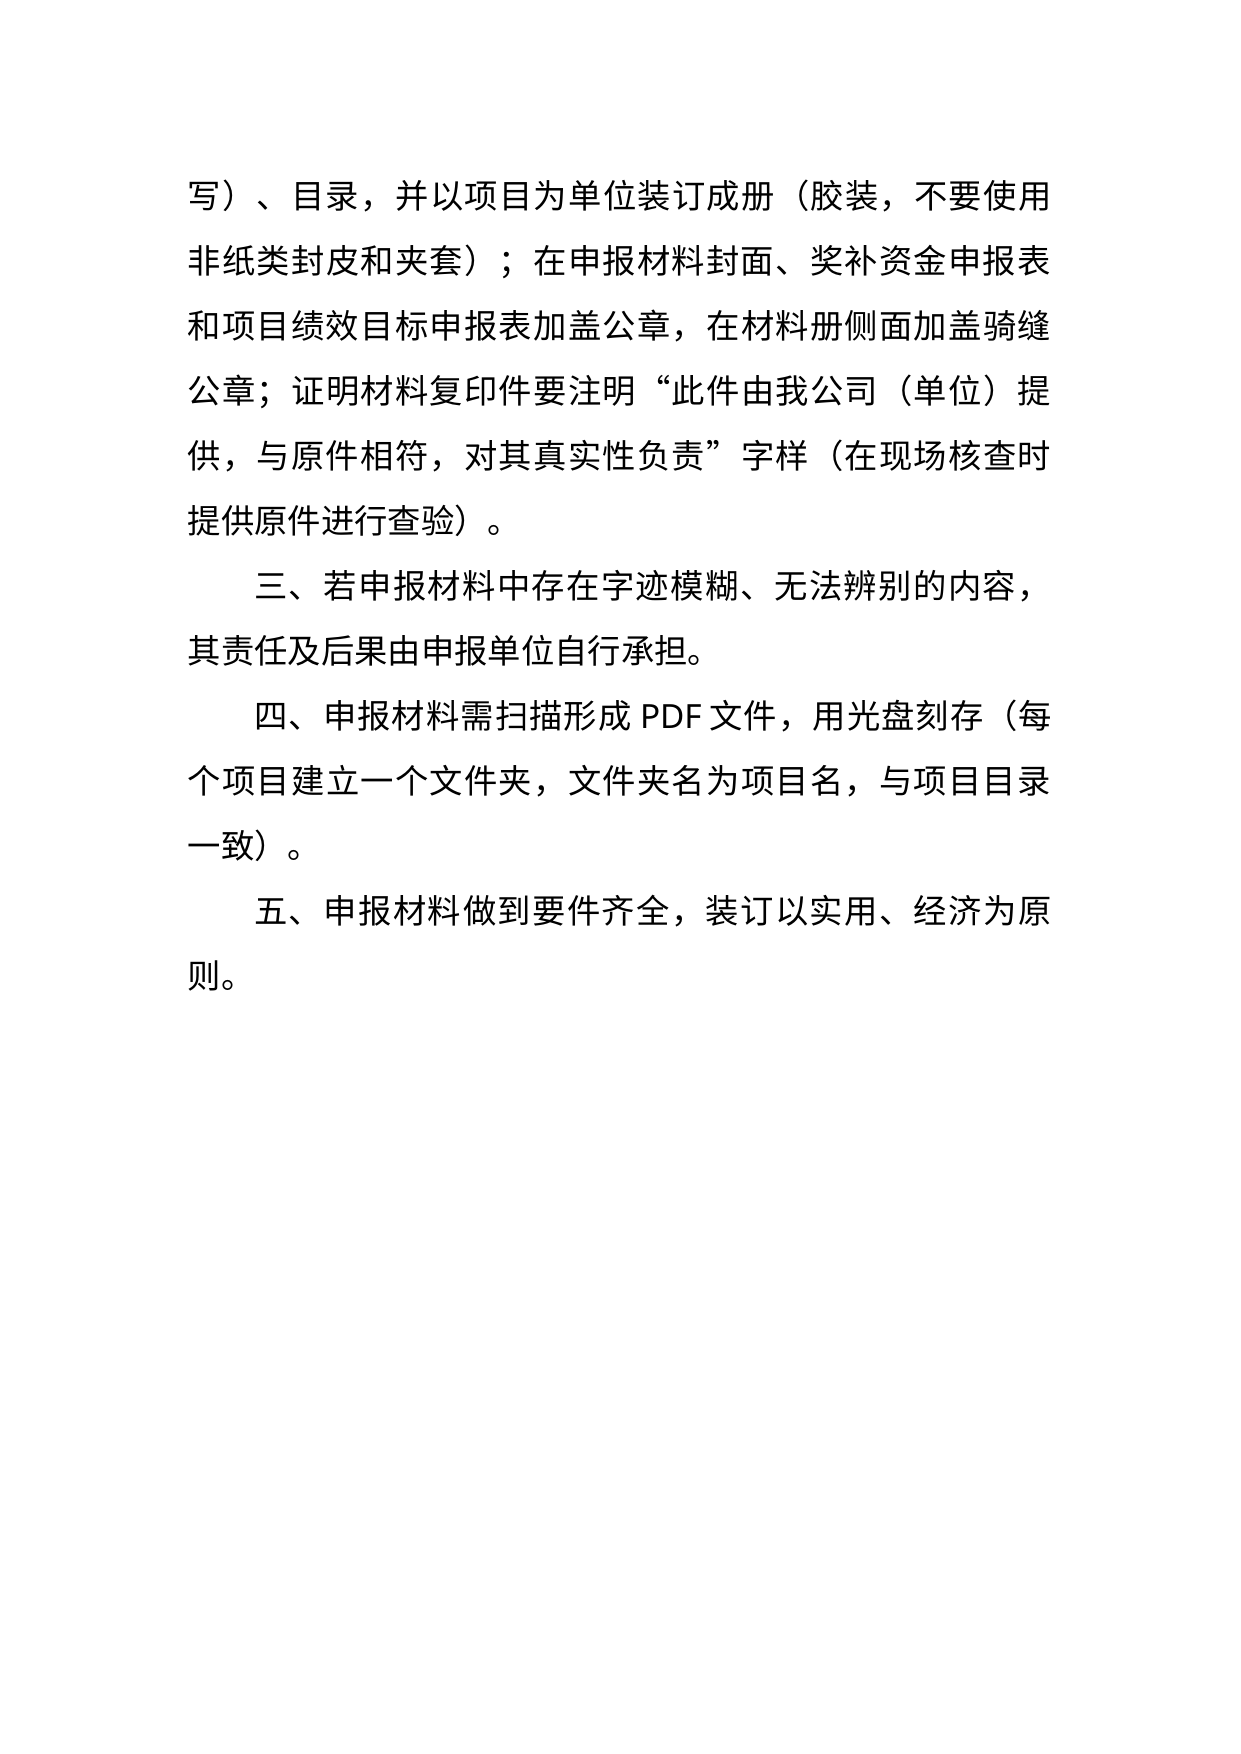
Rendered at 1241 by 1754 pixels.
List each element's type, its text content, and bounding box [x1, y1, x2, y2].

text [187, 162, 1053, 552]
text 五、申报材料做到要件齐全，装订以实用、经济为原则。 [187, 877, 1053, 1007]
text 三、若申报材料中存在字迹模糊、无法辨别的内容，其责任及后果由申报单位自行承担。 [187, 552, 1053, 682]
text 四、申报材料需扫描形成PDF文件，用光盘刻存（每个项目建立一个文件夹，文件夹名为项目名，与项目目录一致）。 [187, 682, 1053, 877]
